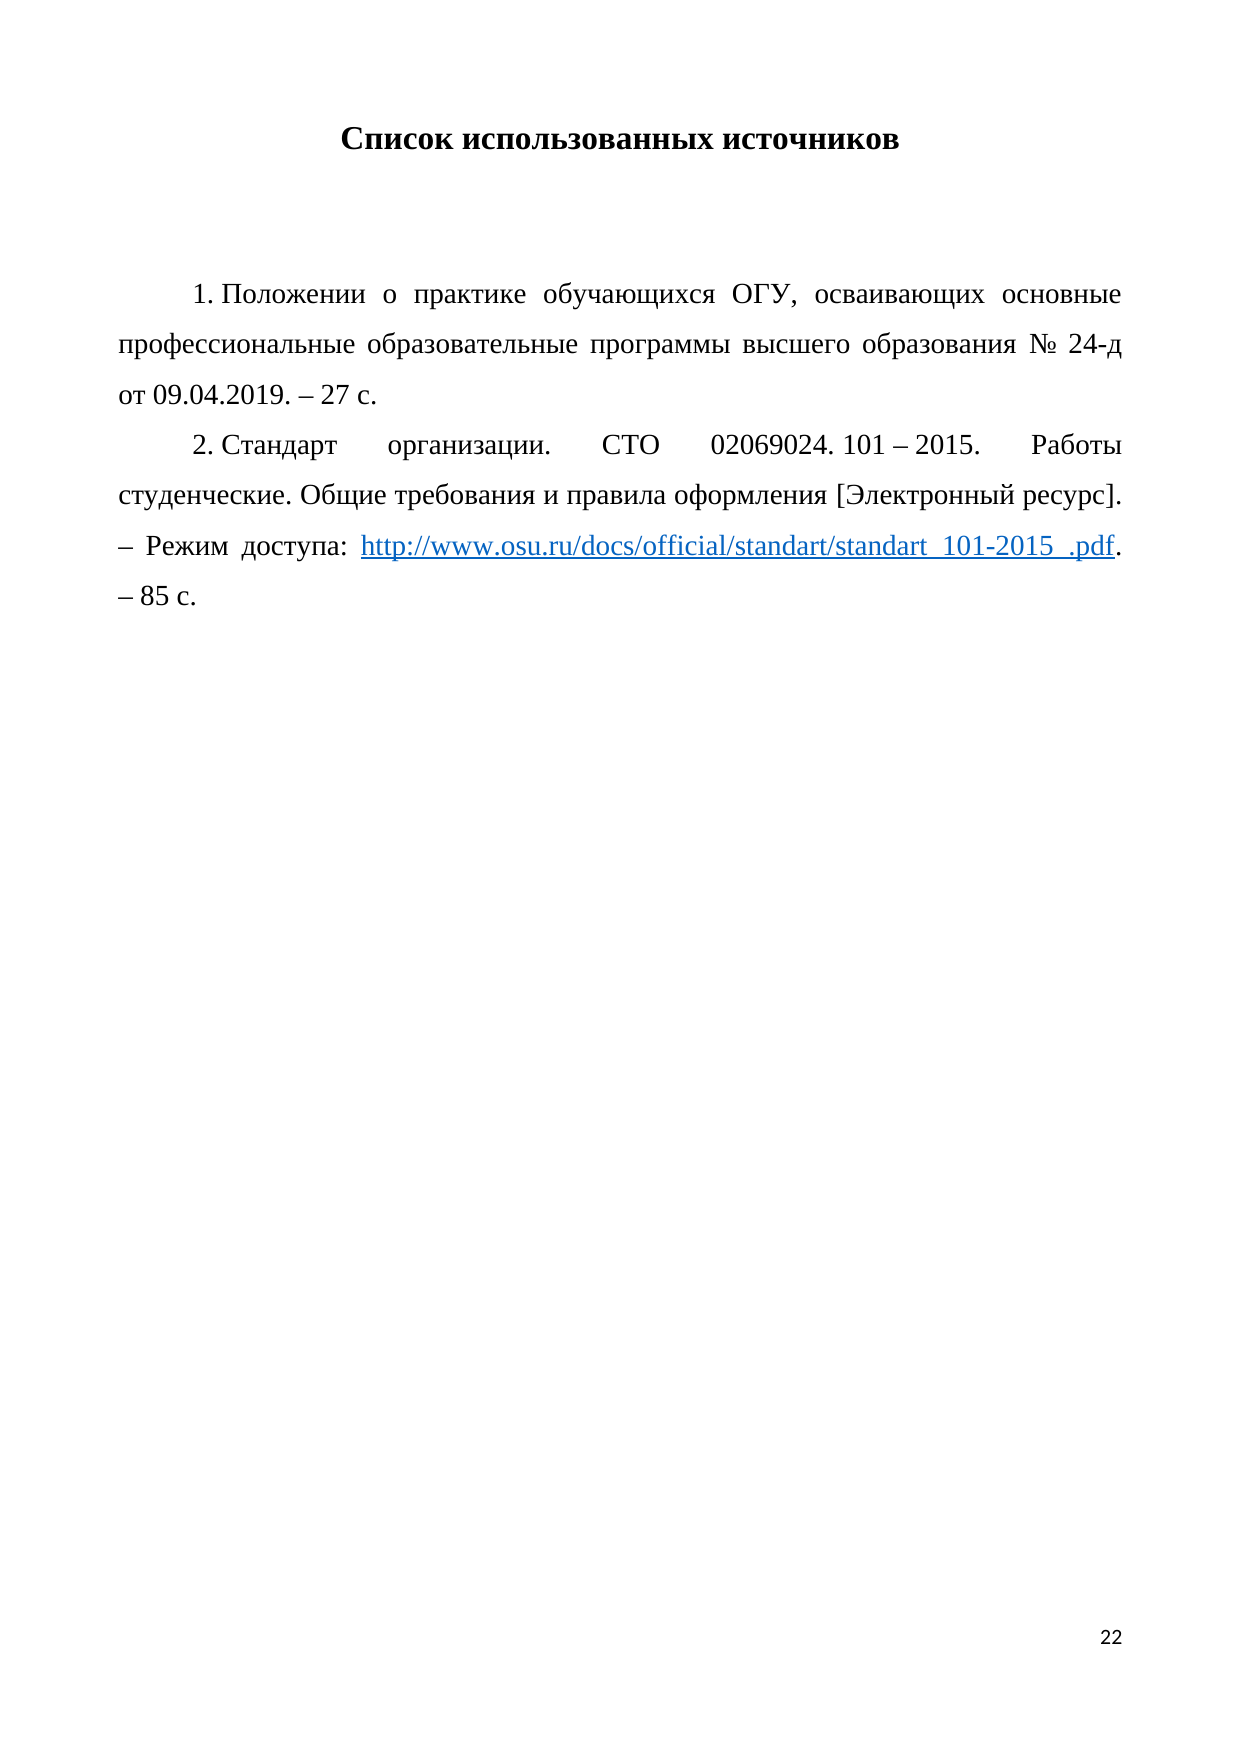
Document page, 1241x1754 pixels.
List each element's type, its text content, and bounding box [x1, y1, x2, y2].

subtitle Список использованных источников [118, 118, 1122, 156]
text 1. Положении о практике обучающихся ОГУ, осваивающих основные профессиональные образовательные программы высшего образования № 24-д от 09.04.2019. – 27 с. [118, 276, 1122, 410]
text 2. Стандарт организации. СТО 02069024. 101 – 2015. Работы студенческие. Общие требования и правила оформления [Электронный ресурс]. – Режим доступа: http://www.osu.ru/docs/official/standart/standart_101-2015_.pdf. – 85 с. [118, 427, 1122, 612]
